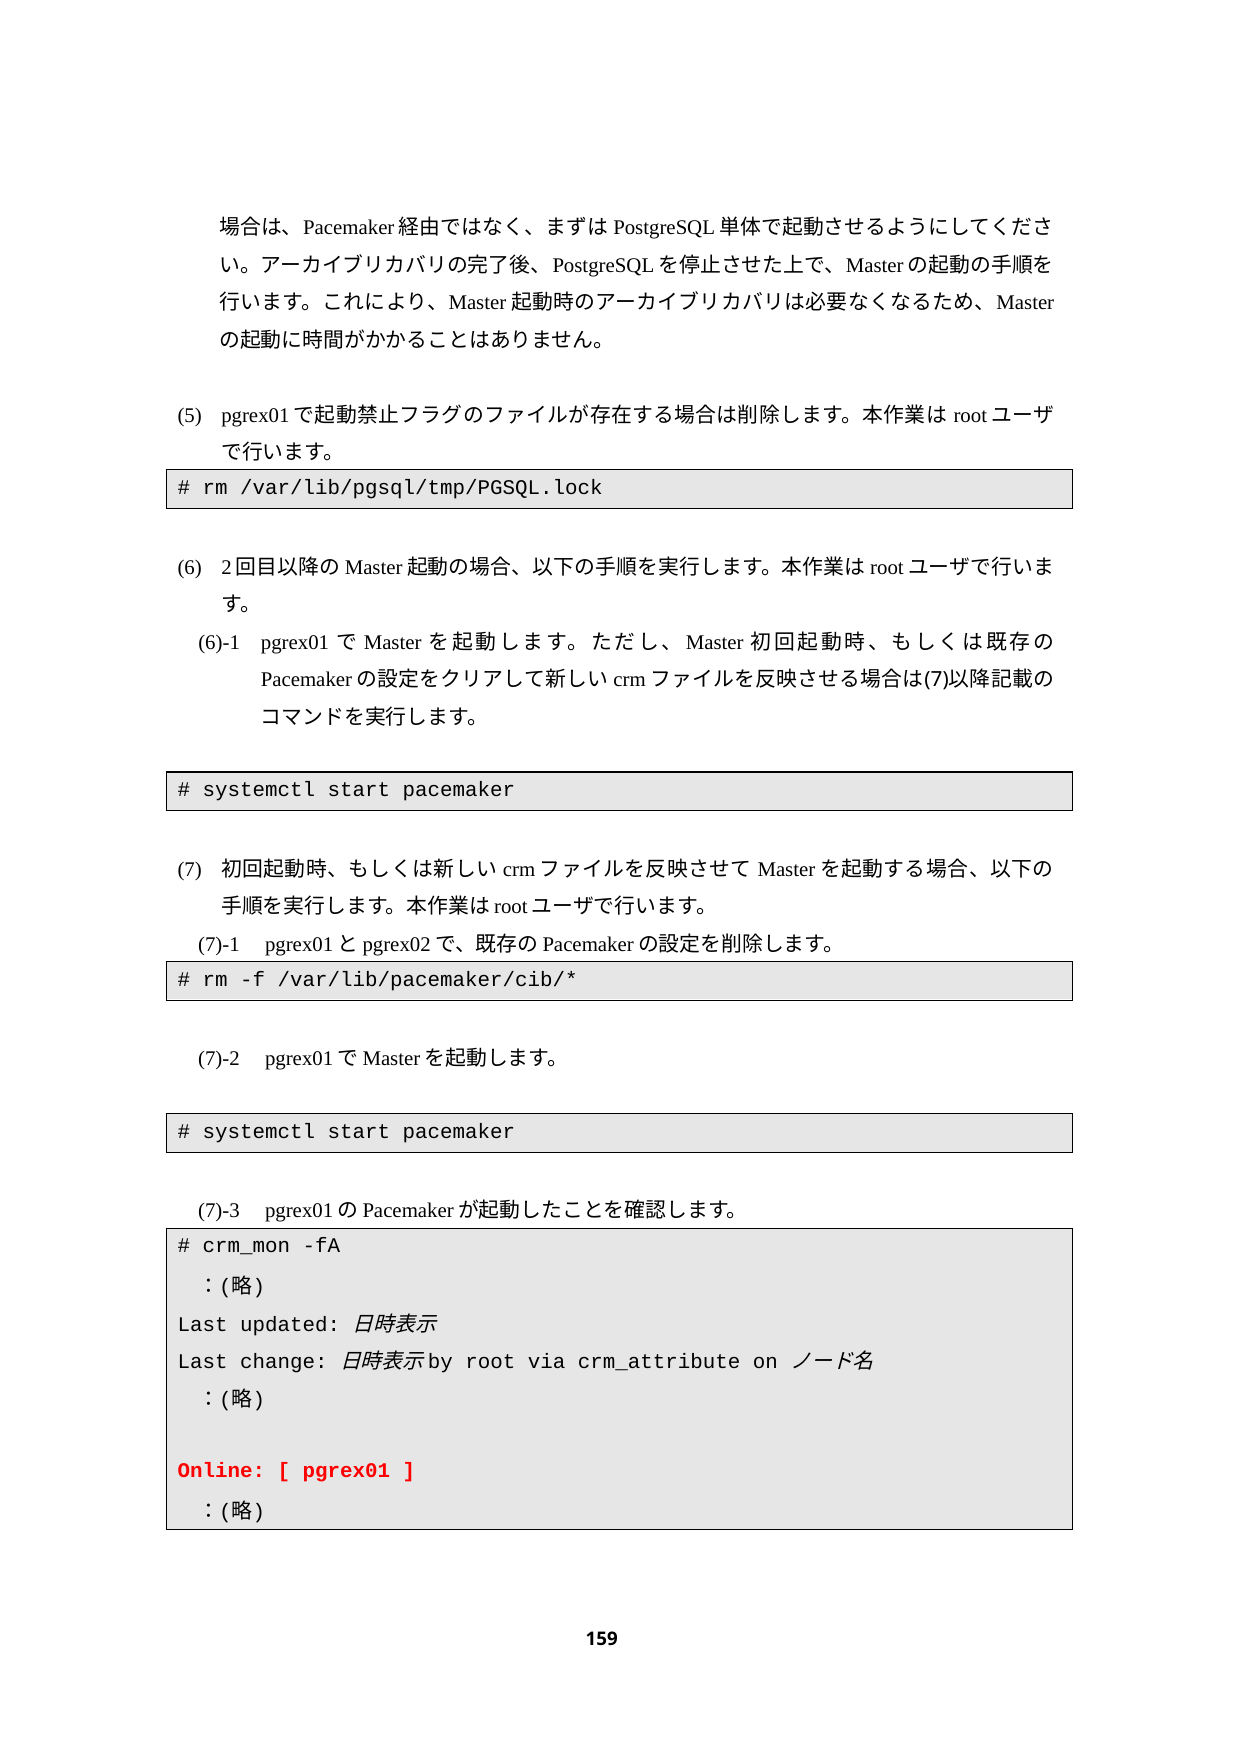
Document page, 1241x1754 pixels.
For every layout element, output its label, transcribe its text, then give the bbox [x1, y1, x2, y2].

table_header # rm /var/lib/pgsql/tmp/PGSQL.lock [167, 470, 1072, 508]
table_header # systemctl start pacemaker [167, 773, 1072, 810]
list pgrex01とpgrex02で、既存のPacemakerの設定を削除します。 [198, 923, 1054, 961]
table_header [167, 1229, 1072, 1529]
list 初回起動時、もしくは新しいcrmファイルを反映させてMasterを起動する場合、以下の手順を実行します。本作業はrootユーザで行います。 [177, 848, 1054, 923]
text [219, 207, 1054, 357]
list pgrex01でMasterを起動します。 [198, 1038, 1054, 1076]
list pgrex01で起動禁止フラグのファイルが存在する場合は削除します。本作業はrootユーザで行います。 [177, 394, 1054, 469]
list pgrex01でMasterを起動します。ただし、Master初回起動時、もしくは既存のPacemakerの設定をクリアして新しいcrmファイルを反映させる場合は(7)以降記載のコマンドを実行します。 [198, 621, 1054, 734]
table_header # systemctl start pacemaker [167, 1114, 1072, 1152]
list pgrex01のPacemakerが起動したことを確認します。 [198, 1190, 1054, 1228]
list 2回目以降のMaster起動の場合、以下の手順を実行します。本作業はrootユーザで行います。 [177, 546, 1054, 621]
table_header # rm -f /var/lib/pacemaker/cib/* [167, 962, 1072, 999]
